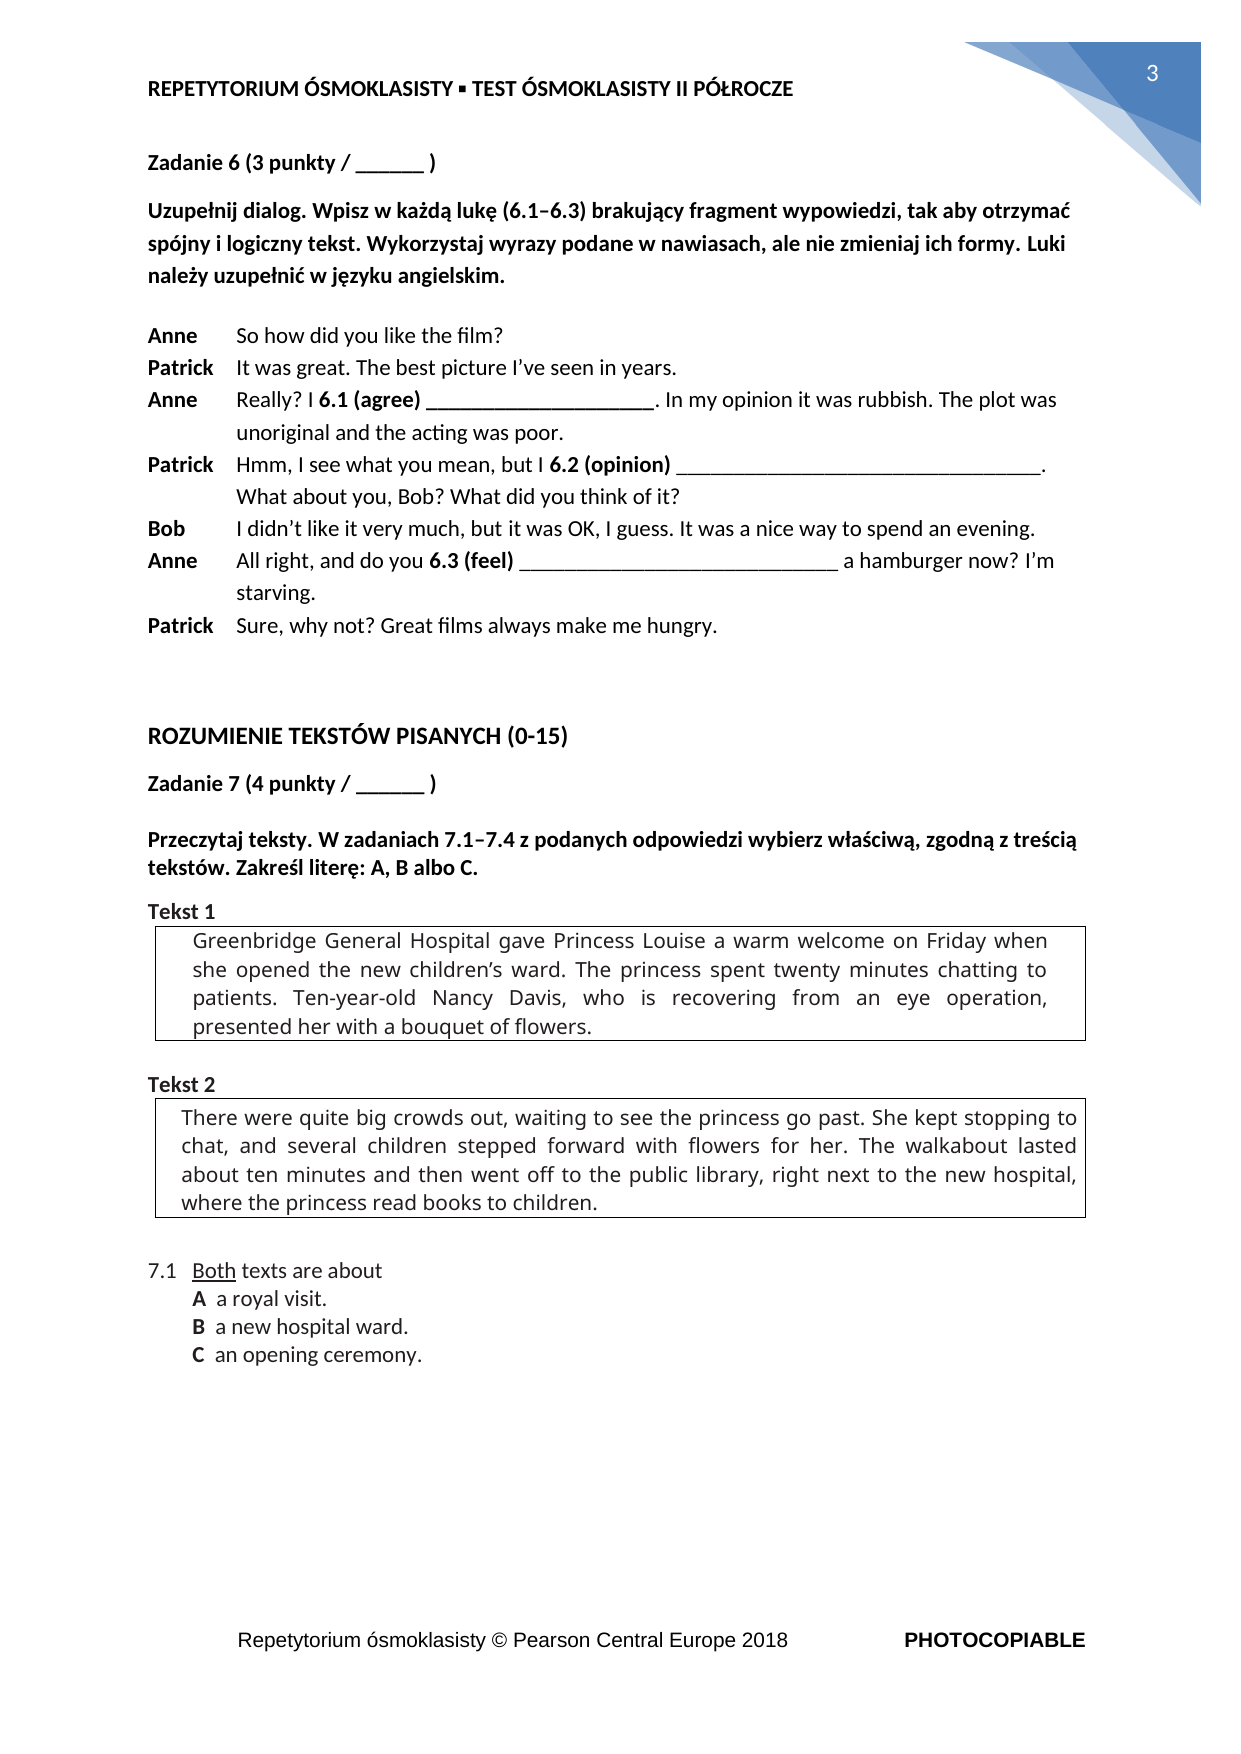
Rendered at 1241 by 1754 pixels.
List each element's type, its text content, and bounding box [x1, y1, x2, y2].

text Tekst 1 [148, 897, 1093, 926]
text Anne All right, and do you 6.3 (feel) ____________________________ a hamburger now? I’m starving. [148, 546, 1093, 607]
table_header There were quite big crowds out, waiting to see the princess go past. She kept stopping to chat, and several children stepped forward with flowers for her. The walkabout lasted about ten minutes and then went off to the public library, right next to the new hospital, where the princess read books to children. [156, 1099, 1085, 1217]
text Uzupełnij dialog. Wpisz w każdą lukę (6.1–6.3) brakujący fragment wypowiedzi, tak aby otrzymać spójny i logiczny tekst. Wykorzystaj wyrazy podane w nawiasach, ale nie zmieniaj ich formy. Luki należy uzupełnić w języku angielskim. [148, 196, 1093, 289]
text Patrick It was great. The best picture I’ve seen in years. [148, 353, 1093, 381]
text Zadanie 6 (3 punkty / ______ ) [148, 148, 1093, 176]
picture [963, 42, 1201, 206]
text Bob I didn’t like it very much, but it was OK, I guess. It was a nice way to spend an evening. [148, 514, 1093, 542]
text ROZUMIENIE TEKSTÓW PISANYCH (0-15) [148, 720, 1093, 751]
table_header Greenbridge General Hospital gave Princess Louise a warm welcome on Friday when she opened the new children’s ward. The princess spent twenty minutes chatting to patients. Ten-year-old Nancy Davis, who is recovering from an eye operation, presented her with a bouquet of flowers. [156, 927, 1085, 1040]
text Przeczytaj teksty. W zadaniach 7.1–7.4 z podanych odpowiedzi wybierz właściwą, zgodną z treścią tekstów. Zakreśl literę: A, B albo C. [148, 825, 1093, 881]
text A a royal visit. [148, 1284, 1093, 1312]
text Zadanie 7 (4 punkty / ______ ) [148, 769, 1093, 798]
text 7.1 Both texts are about [148, 1256, 1093, 1284]
text C an opening ceremony. [148, 1340, 1093, 1368]
text Tekst 2 [148, 1070, 1093, 1098]
text Anne So how did you like the film? [148, 321, 1093, 349]
text Patrick Sure, why not? Great films always make me hungry. [148, 611, 1093, 639]
text B a new hospital ward. [148, 1312, 1093, 1340]
text Patrick Hmm, I see what you mean, but I 6.2 (opinion) ________________________________. What about you, Bob? What did you think of it? [148, 450, 1093, 510]
text Anne Really? I 6.1 (agree) ____________________. In my opinion it was rubbish. The plot was unoriginal and the acting was poor. [148, 385, 1093, 446]
